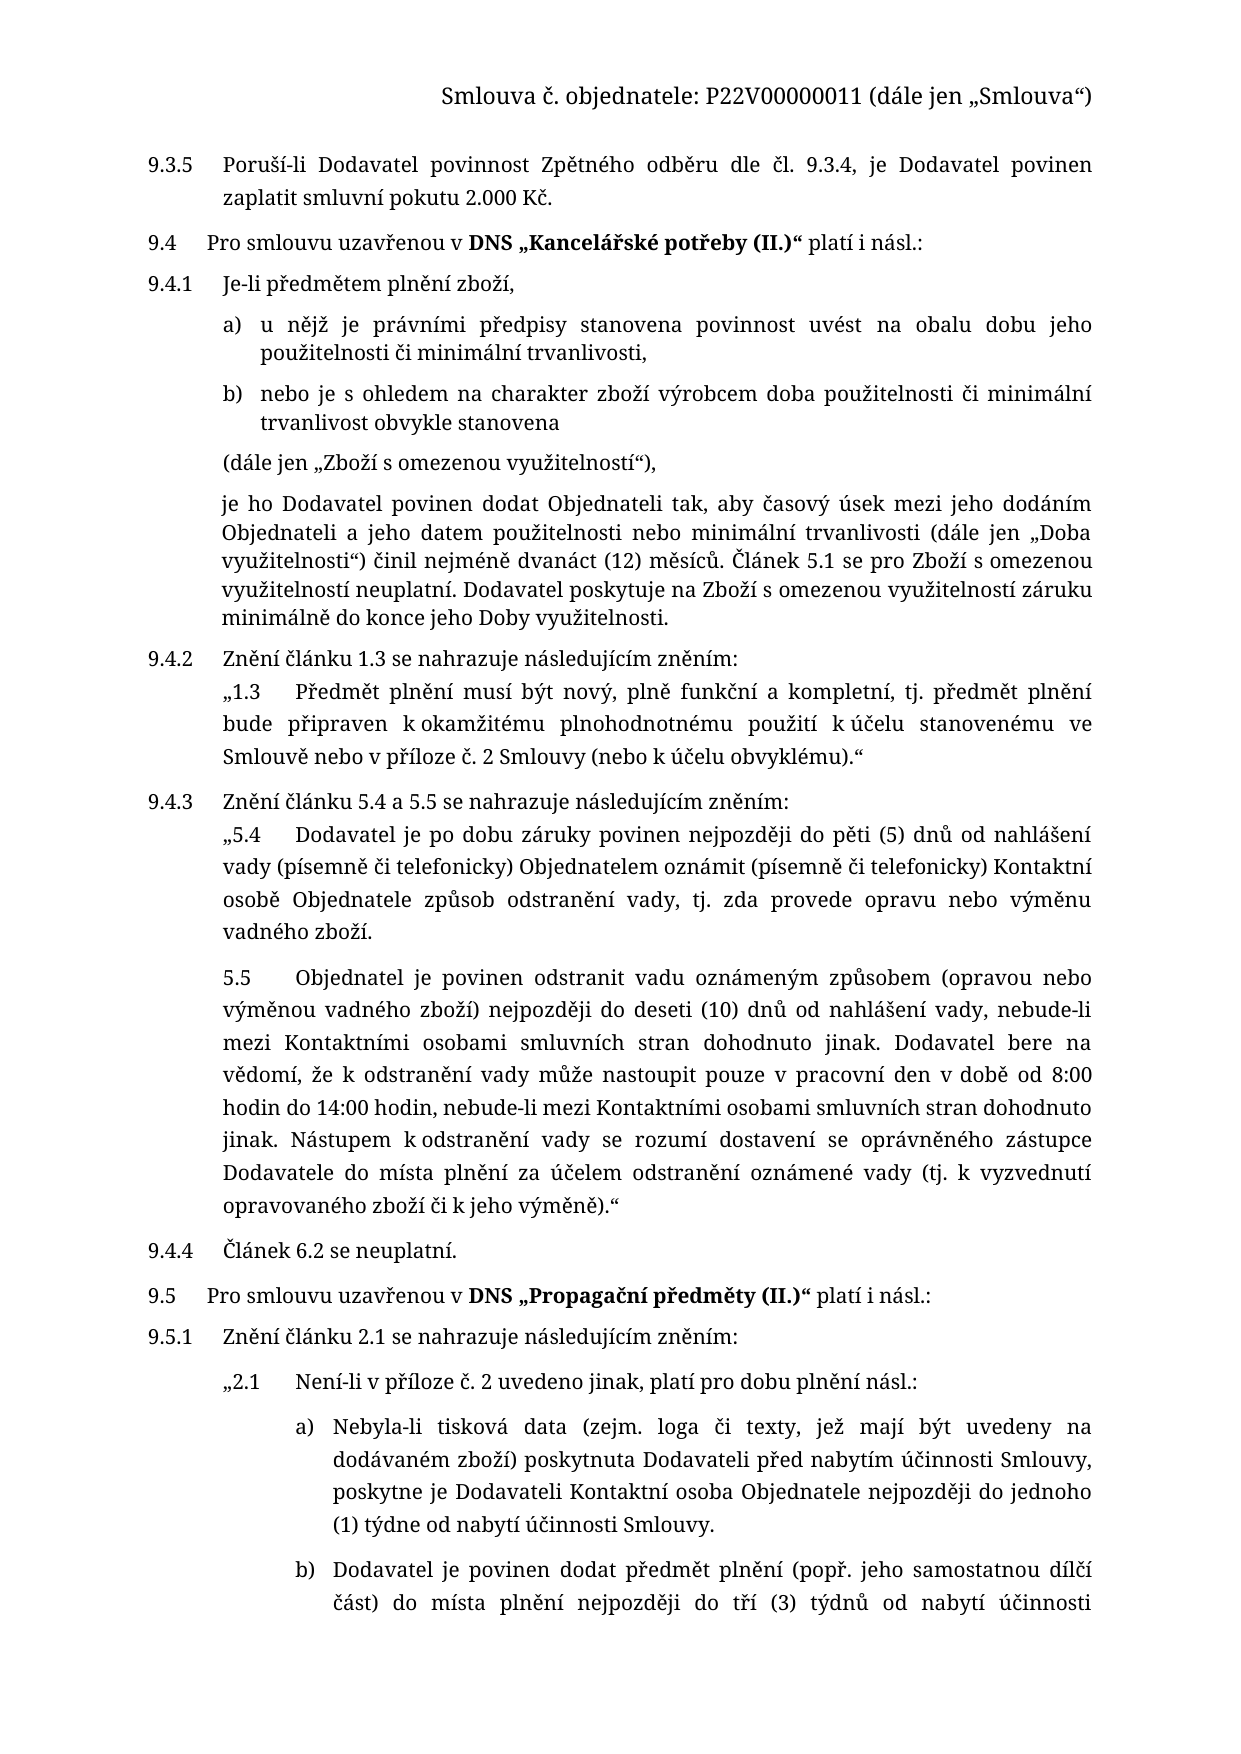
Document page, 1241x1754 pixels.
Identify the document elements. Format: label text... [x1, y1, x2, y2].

list Článek 6.2 se neuplatní. [148, 1236, 1093, 1264]
list Je-li předmětem plnění zboží, [148, 269, 1093, 297]
list „1.3 Předmět plnění musí být nový, plně funkční a kompletní, tj. předmět plnění bude připraven k okamžitému plnohodnotnému použití k účelu stanovenému ve Smlouvě nebo v příloze č. 2 Smlouvy (nebo k účelu obvyklému).“ [223, 677, 1093, 770]
list Znění článku 5.4 a 5.5 se nahrazuje následujícím zněním: [148, 787, 1093, 816]
list 5.5 Objednatel je povinen odstranit vadu oznámeným způsobem (opravou nebo výměnou vadného zboží) nejpozději do deseti (10) dnů od nahlášení vady, nebude-li mezi Kontaktními osobami smluvních stran dohodnuto jinak. Dodavatel bere na vědomí, že k odstranění vady může nastoupit pouze v pracovní den v době od 8:00 hodin do 14:00 hodin, nebude-li mezi Kontaktními osobami smluvních stran dohodnuto jinak. Nástupem k odstranění vady se rozumí dostavení se oprávněného zástupce Dodavatele do místa plnění za účelem odstranění oznámené vady (tj. k vyzvednutí opravovaného zboží či k jeho výměně).“ [223, 963, 1093, 1219]
list Pro smlouvu uzavřenou v DNS „Kancelářské potřeby (II.)“ platí i násl.: [148, 228, 1093, 256]
text (dále jen „Zboží s omezenou využitelností“), [223, 448, 1093, 477]
list u nějž je právními předpisy stanovena povinnost uvést na obalu dobu jeho použitelnosti či minimální trvanlivosti, [223, 310, 1093, 367]
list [295, 1555, 1093, 1616]
list Nebyla-li tisková data (zejm. loga či texty, jež mají být uvedeny na dodávaném zboží) poskytnuta Dodavateli před nabytím účinnosti Smlouvy, poskytne je Dodavateli Kontaktní osoba Objednatele nejpozději do jednoho (1) týdne od nabytí účinnosti Smlouvy. [295, 1412, 1093, 1538]
list Znění článku 1.3 se nahrazuje následujícím zněním: [148, 644, 1093, 673]
list „2.1 Není-li v příloze č. 2 uvedeno jinak, platí pro dobu plnění násl.: [223, 1367, 1093, 1396]
list „5.4 Dodavatel je po dobu záruky povinen nejpozději do pěti (5) dnů od nahlášení vady (písemně či telefonicky) Objednatelem oznámit (písemně či telefonicky) Kontaktní osobě Objednatele způsob odstranění vady, tj. zda provede opravu nebo výměnu vadného zboží. [223, 820, 1093, 946]
list Pro smlouvu uzavřenou v DNS „Propagační předměty (II.)“ platí i násl.: [148, 1281, 1093, 1309]
list Znění článku 2.1 se nahrazuje následujícím zněním: [148, 1322, 1093, 1350]
list nebo je s ohledem na charakter zboží výrobcem doba použitelnosti či minimální trvanlivost obvykle stanovena [223, 379, 1093, 436]
text je ho Dodavatel povinen dodat Objednateli tak, aby časový úsek mezi jeho dodáním Objednateli a jeho datem použitelnosti nebo minimální trvanlivosti (dále jen „Doba využitelnosti“) činil nejméně dvanáct (12) měsíců. Článek 5.1 se pro Zboží s omezenou využitelností neuplatní. Dodavatel poskytuje na Zboží s omezenou využitelností záruku minimálně do konce jeho Doby využitelnosti. [221, 489, 1093, 632]
list Poruší-li Dodavatel povinnost Zpětného odběru dle čl. 9.3.4, je Dodavatel povinen zaplatit smluvní pokutu 2.000 Kč. [148, 150, 1093, 211]
